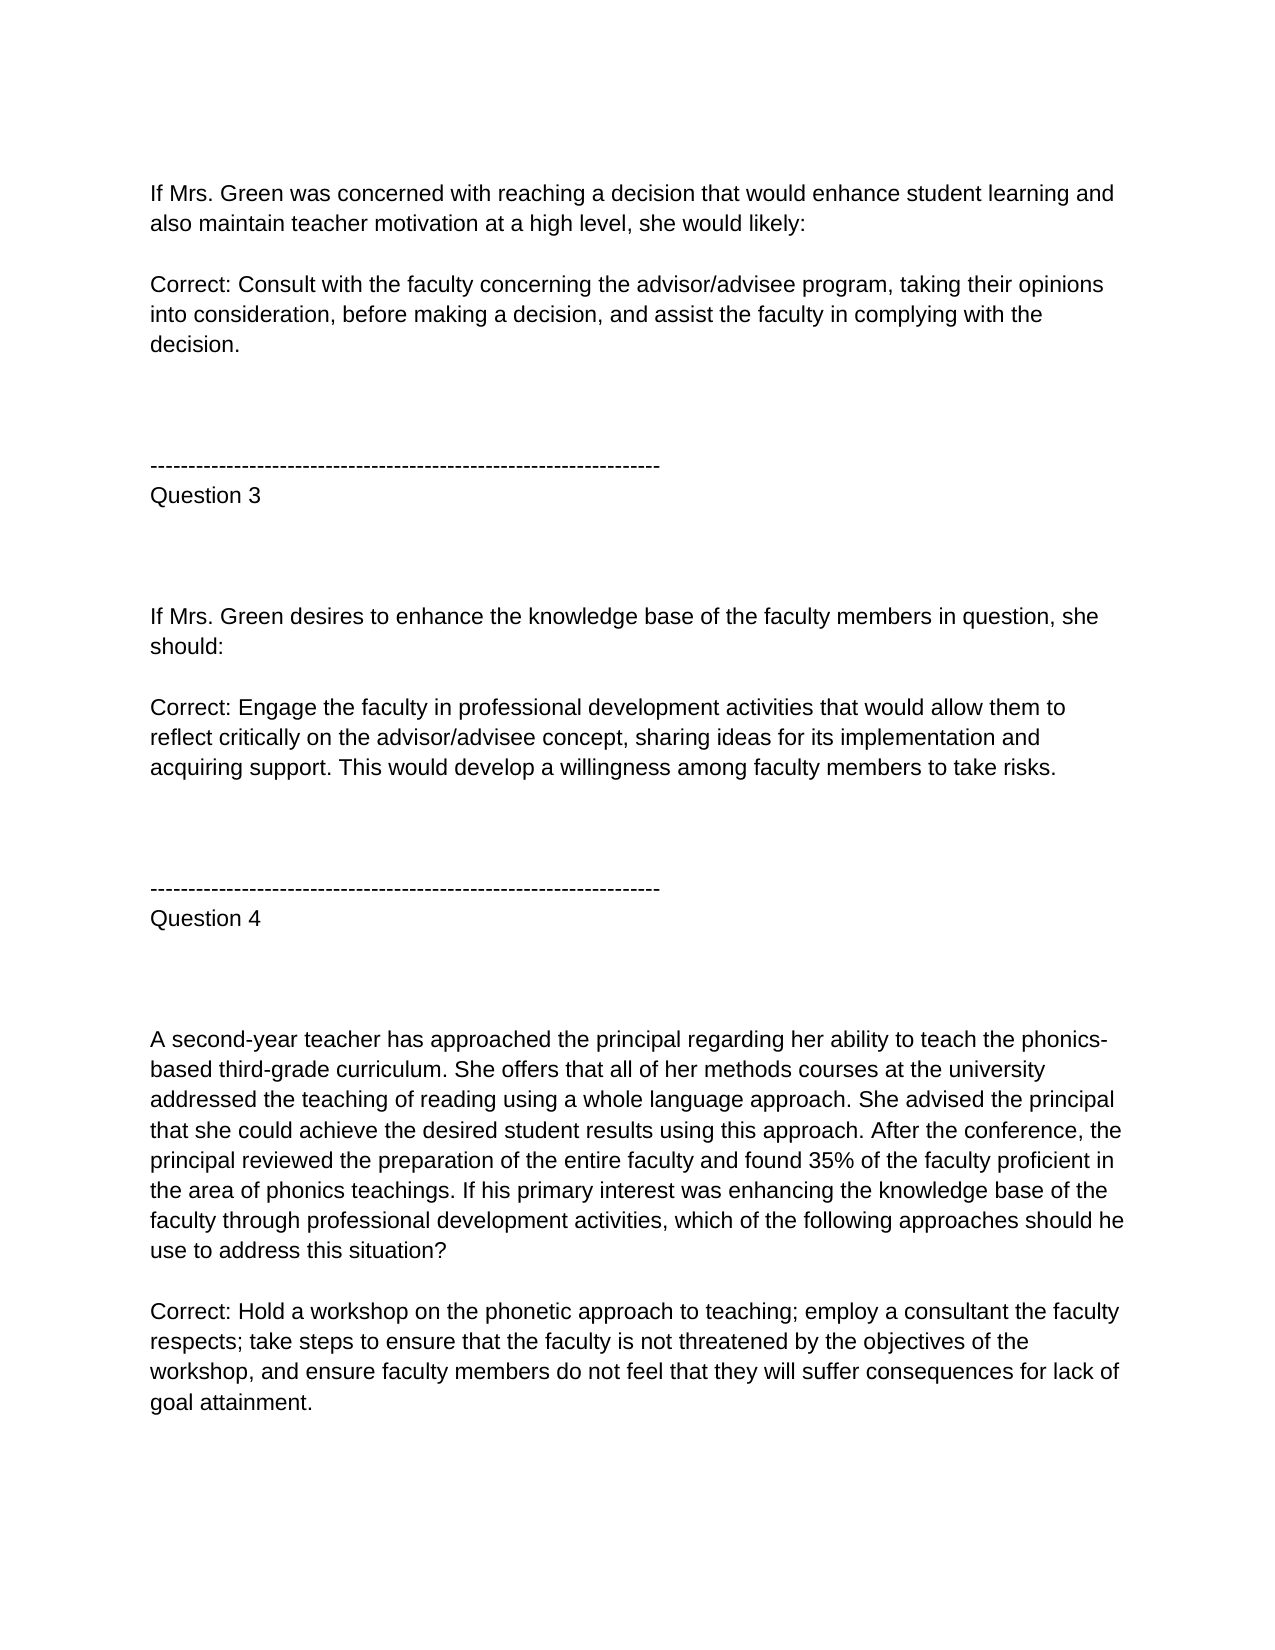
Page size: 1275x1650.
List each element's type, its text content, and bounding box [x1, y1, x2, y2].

text Correct: Engage the faculty in professional development activities that would allow them to reflect critically on the advisor/advisee concept, sharing ideas for its implementation and acquiring support. This would develop a willingness among faculty members to take risks. [150, 694, 1125, 781]
text If Mrs. Green was concerned with reaching a decision that would enhance student learning and also maintain teacher motivation at a high level, she would likely: [150, 180, 1125, 237]
text Correct: Hold a workshop on the phonetic approach to teaching; employ a consultant the faculty respects; take steps to ensure that the faculty is not threatened by the objectives of the workshop, and ensure faculty members do not feel that they will suffer consequences for lack of goal attainment. [150, 1298, 1125, 1415]
text ------------------------------------------------------------------- [150, 452, 1125, 478]
text If Mrs. Green desires to enhance the knowledge base of the faculty members in question, she should: [150, 603, 1125, 660]
text Question 4 [150, 905, 1125, 932]
text Correct: Consult with the faculty concerning the advisor/advisee program, taking their opinions into consideration, before making a decision, and assist the faculty in complying with the decision. [150, 271, 1125, 358]
text Question 3 [150, 482, 1125, 509]
text ------------------------------------------------------------------- [150, 875, 1125, 901]
text A second-year teacher has approached the principal regarding her ability to teach the phonics-based third-grade curriculum. She offers that all of her methods courses at the university addressed the teaching of reading using a whole language approach. She advised the principal that she could achieve the desired student results using this approach. After the conference, the principal reviewed the preparation of the entire faculty and found 35% of the faculty proficient in the area of phonics teachings. If his primary interest was enhancing the knowledge base of the faculty through professional development activities, which of the following approaches should he use to address this situation? [150, 1026, 1125, 1264]
